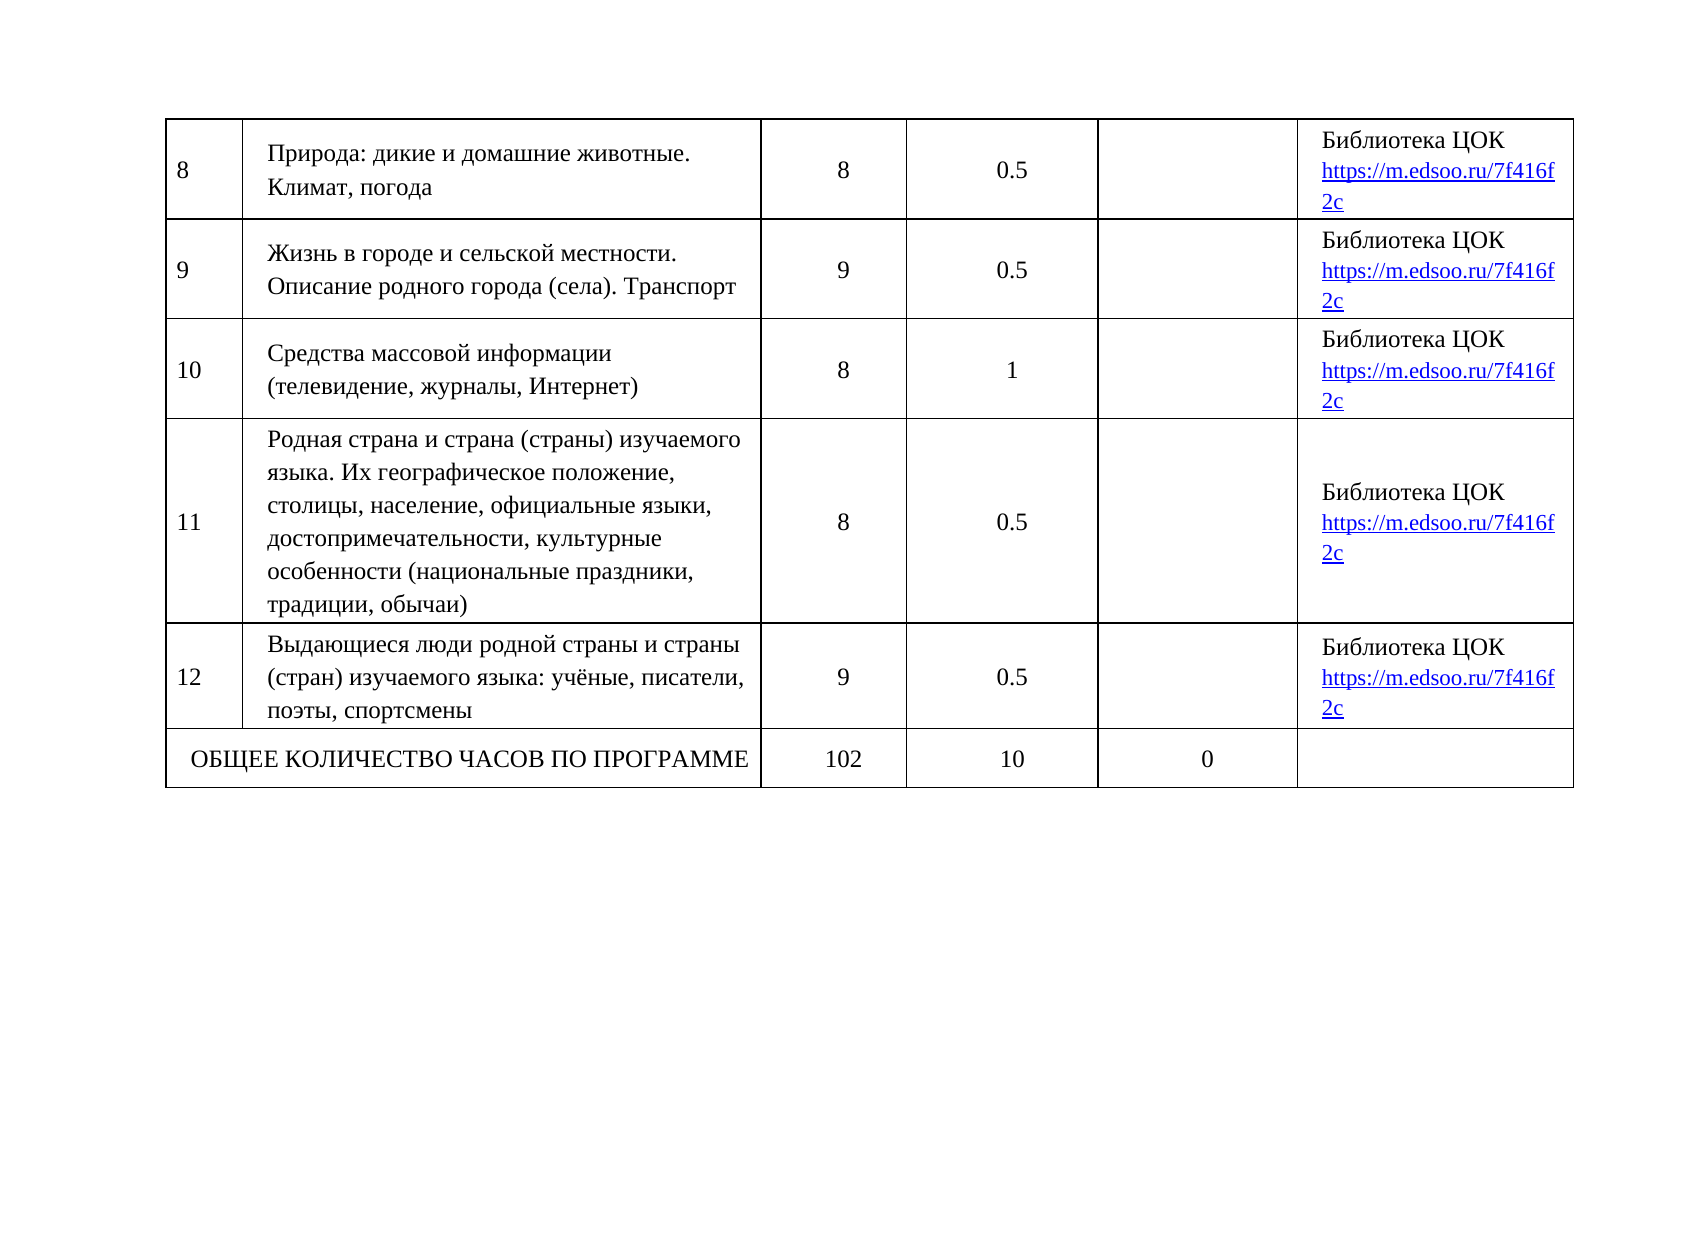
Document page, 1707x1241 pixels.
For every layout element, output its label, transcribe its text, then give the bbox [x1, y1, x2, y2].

table_cell Родная страна и страна (страны) изучаемого языка. Их географическое положение, столицы, население, официальные языки, достопримечательности, культурные особенности (национальные праздники, традиции, обычаи) [243, 419, 760, 622]
table_cell 9 [762, 220, 906, 318]
table_cell 1 [907, 319, 1097, 417]
table_cell [1099, 624, 1297, 727]
table_cell Библиотека ЦОК https://m.edsoo.ru/7f416f2c [1298, 624, 1573, 727]
table_cell 8 [762, 120, 906, 218]
table_cell 12 [167, 624, 242, 727]
table_cell Библиотека ЦОК https://m.edsoo.ru/7f416f2c [1298, 319, 1573, 417]
table_cell 8 [762, 419, 906, 622]
table_cell 102 [762, 729, 906, 787]
table_cell Библиотека ЦОК https://m.edsoo.ru/7f416f2c [1298, 419, 1573, 622]
table_cell [1099, 220, 1297, 318]
table_cell Природа: дикие и домашние животные. Климат, погода [243, 120, 760, 218]
table_cell 8 [762, 319, 906, 417]
table_cell 0.5 [907, 624, 1097, 727]
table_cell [1298, 120, 1573, 218]
table_cell Средства массовой информации (телевидение, журналы, Интернет) [243, 319, 760, 417]
table_cell 9 [167, 220, 242, 318]
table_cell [1298, 220, 1573, 318]
table_cell ОБЩЕЕ КОЛИЧЕСТВО ЧАСОВ ПО ПРОГРАММЕ [167, 729, 760, 787]
table_cell [1099, 120, 1297, 218]
table_cell Выдающиеся люди родной страны и страны (стран) изучаемого языка: учёные, писатели, поэты, спортсмены [243, 624, 760, 727]
table_cell 9 [762, 624, 906, 727]
table_cell 8 [167, 120, 242, 218]
table_cell Жизнь в городе и сельской местности. Описание родного города (села). Транспорт [243, 220, 760, 318]
table_cell 10 [167, 319, 242, 417]
table_cell 0.5 [907, 120, 1097, 218]
table_cell [1099, 419, 1297, 622]
table_cell 11 [167, 419, 242, 622]
table_cell 10 [907, 729, 1097, 787]
table_cell [1099, 319, 1297, 417]
table_cell 0 [1099, 729, 1297, 787]
table_cell 0.5 [907, 419, 1097, 622]
table_cell [1298, 729, 1573, 787]
table_cell 0.5 [907, 220, 1097, 318]
